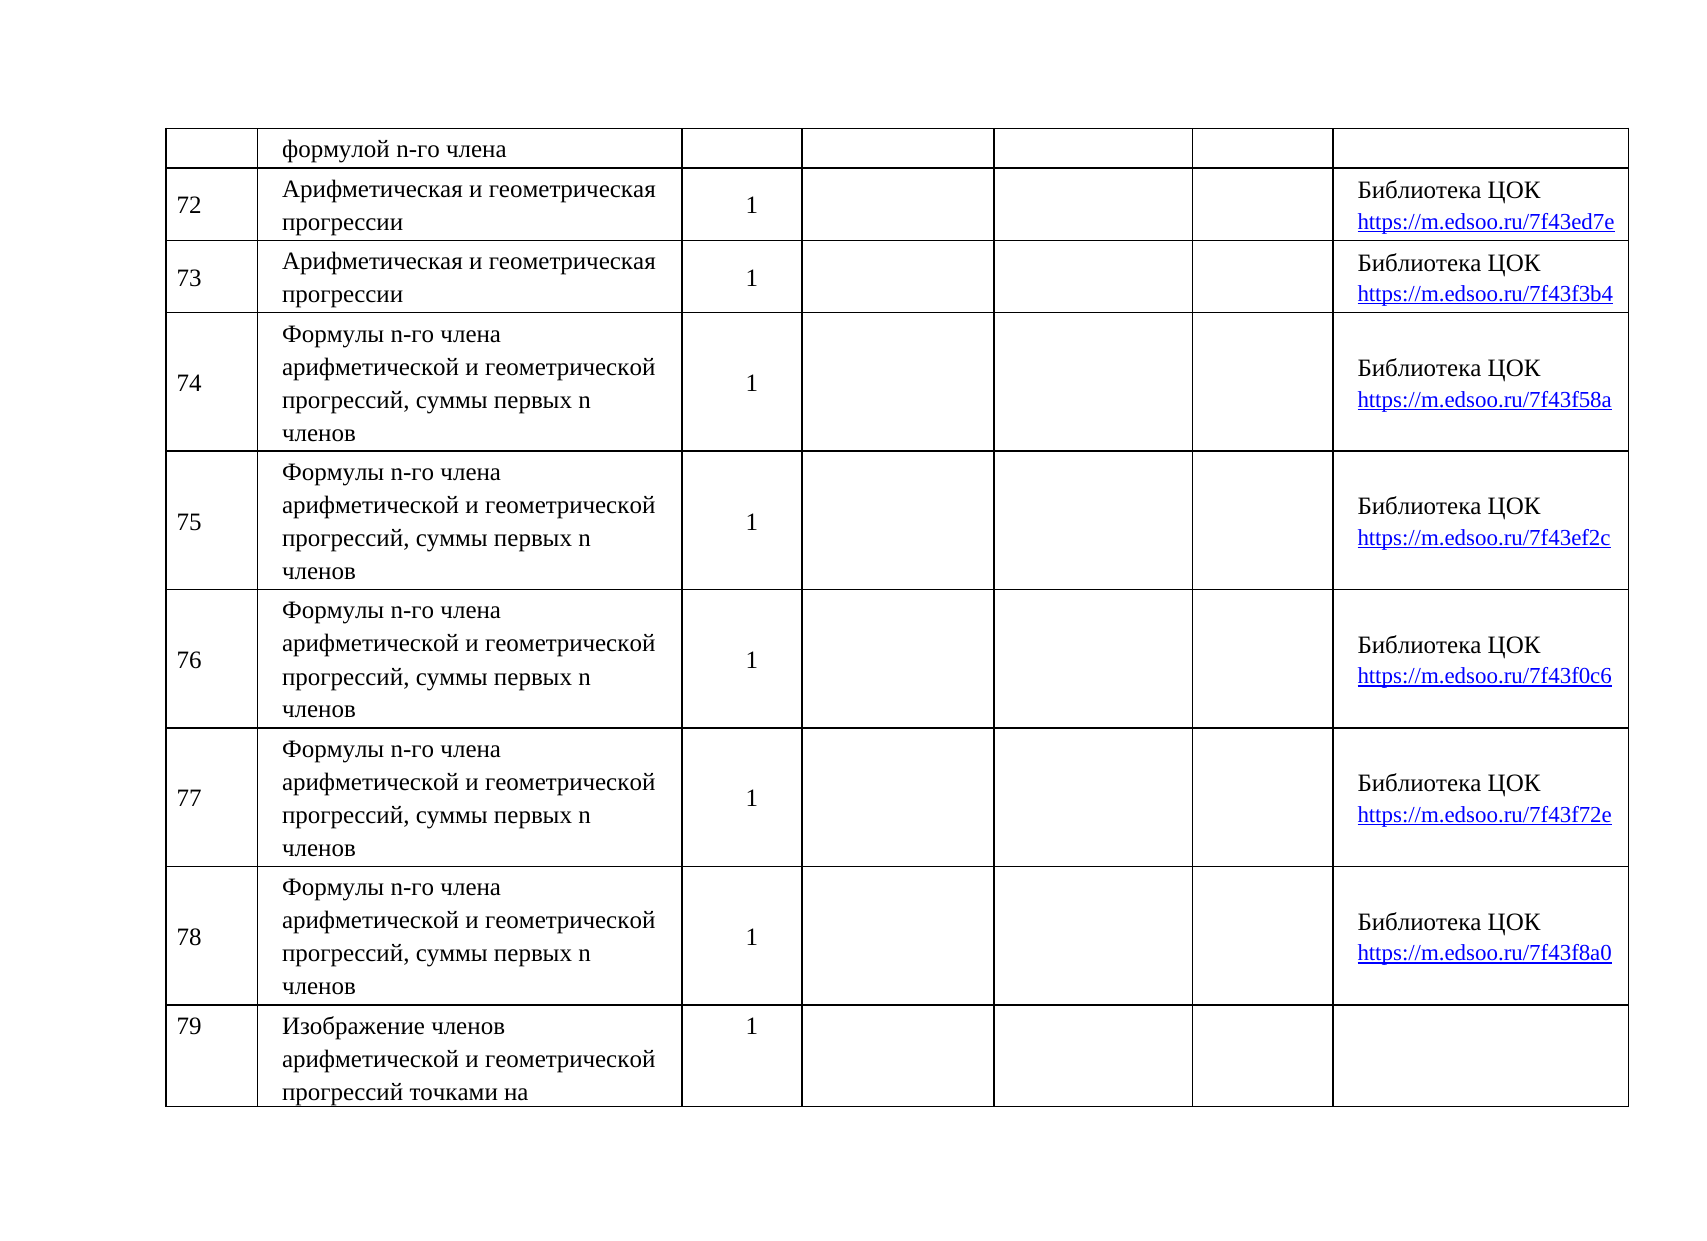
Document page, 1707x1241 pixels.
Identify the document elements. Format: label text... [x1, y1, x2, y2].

table_cell 1 [683, 313, 801, 450]
table_cell Формулы n-го члена арифметической и геометрической прогрессий, суммы первых n членов [258, 313, 681, 450]
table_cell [258, 129, 681, 167]
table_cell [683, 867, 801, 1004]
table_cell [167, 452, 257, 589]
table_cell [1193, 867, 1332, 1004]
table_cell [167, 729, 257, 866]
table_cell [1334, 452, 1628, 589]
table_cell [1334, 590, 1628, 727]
table_cell [803, 129, 993, 167]
table_cell Библиотека ЦОК https://m.edsoo.ru/7f43f3b4 [1334, 241, 1628, 312]
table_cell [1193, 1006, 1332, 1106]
table_cell [995, 241, 1192, 312]
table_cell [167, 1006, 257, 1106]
table_cell Библиотека ЦОК https://m.edsoo.ru/7f43ed7e [1334, 169, 1628, 239]
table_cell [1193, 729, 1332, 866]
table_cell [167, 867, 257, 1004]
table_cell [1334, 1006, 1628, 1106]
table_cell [1334, 129, 1628, 167]
table_cell [803, 313, 993, 450]
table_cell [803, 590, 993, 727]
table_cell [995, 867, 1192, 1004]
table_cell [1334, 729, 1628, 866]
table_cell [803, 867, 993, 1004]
table_cell 72 [167, 169, 257, 239]
table_cell 74 [167, 313, 257, 450]
table_cell [995, 313, 1192, 450]
table_cell Арифметическая и геометрическая прогрессии [258, 169, 681, 239]
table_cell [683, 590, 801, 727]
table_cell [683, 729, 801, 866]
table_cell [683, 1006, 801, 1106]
table_cell [995, 169, 1192, 239]
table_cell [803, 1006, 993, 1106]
table_cell [803, 241, 993, 312]
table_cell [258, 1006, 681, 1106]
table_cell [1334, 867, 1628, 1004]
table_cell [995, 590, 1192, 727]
table_cell 71 [167, 129, 257, 167]
table_cell [1193, 313, 1332, 450]
table_cell 1 [683, 169, 801, 239]
table_cell [1193, 169, 1332, 239]
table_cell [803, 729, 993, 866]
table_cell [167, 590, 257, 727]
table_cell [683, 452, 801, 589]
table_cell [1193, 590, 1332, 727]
table_cell 73 [167, 241, 257, 312]
table_cell Арифметическая и геометрическая прогрессии [258, 241, 681, 312]
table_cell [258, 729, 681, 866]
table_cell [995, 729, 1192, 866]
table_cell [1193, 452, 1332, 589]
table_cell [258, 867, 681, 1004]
table_cell [995, 129, 1192, 167]
table_cell [1193, 241, 1332, 312]
table_cell 1 [683, 241, 801, 312]
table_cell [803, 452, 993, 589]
table_cell [803, 169, 993, 239]
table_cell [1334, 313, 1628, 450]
table_cell 1 [683, 129, 801, 167]
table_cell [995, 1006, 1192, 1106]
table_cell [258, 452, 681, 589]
table_cell [1193, 129, 1332, 167]
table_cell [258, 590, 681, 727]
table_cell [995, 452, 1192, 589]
